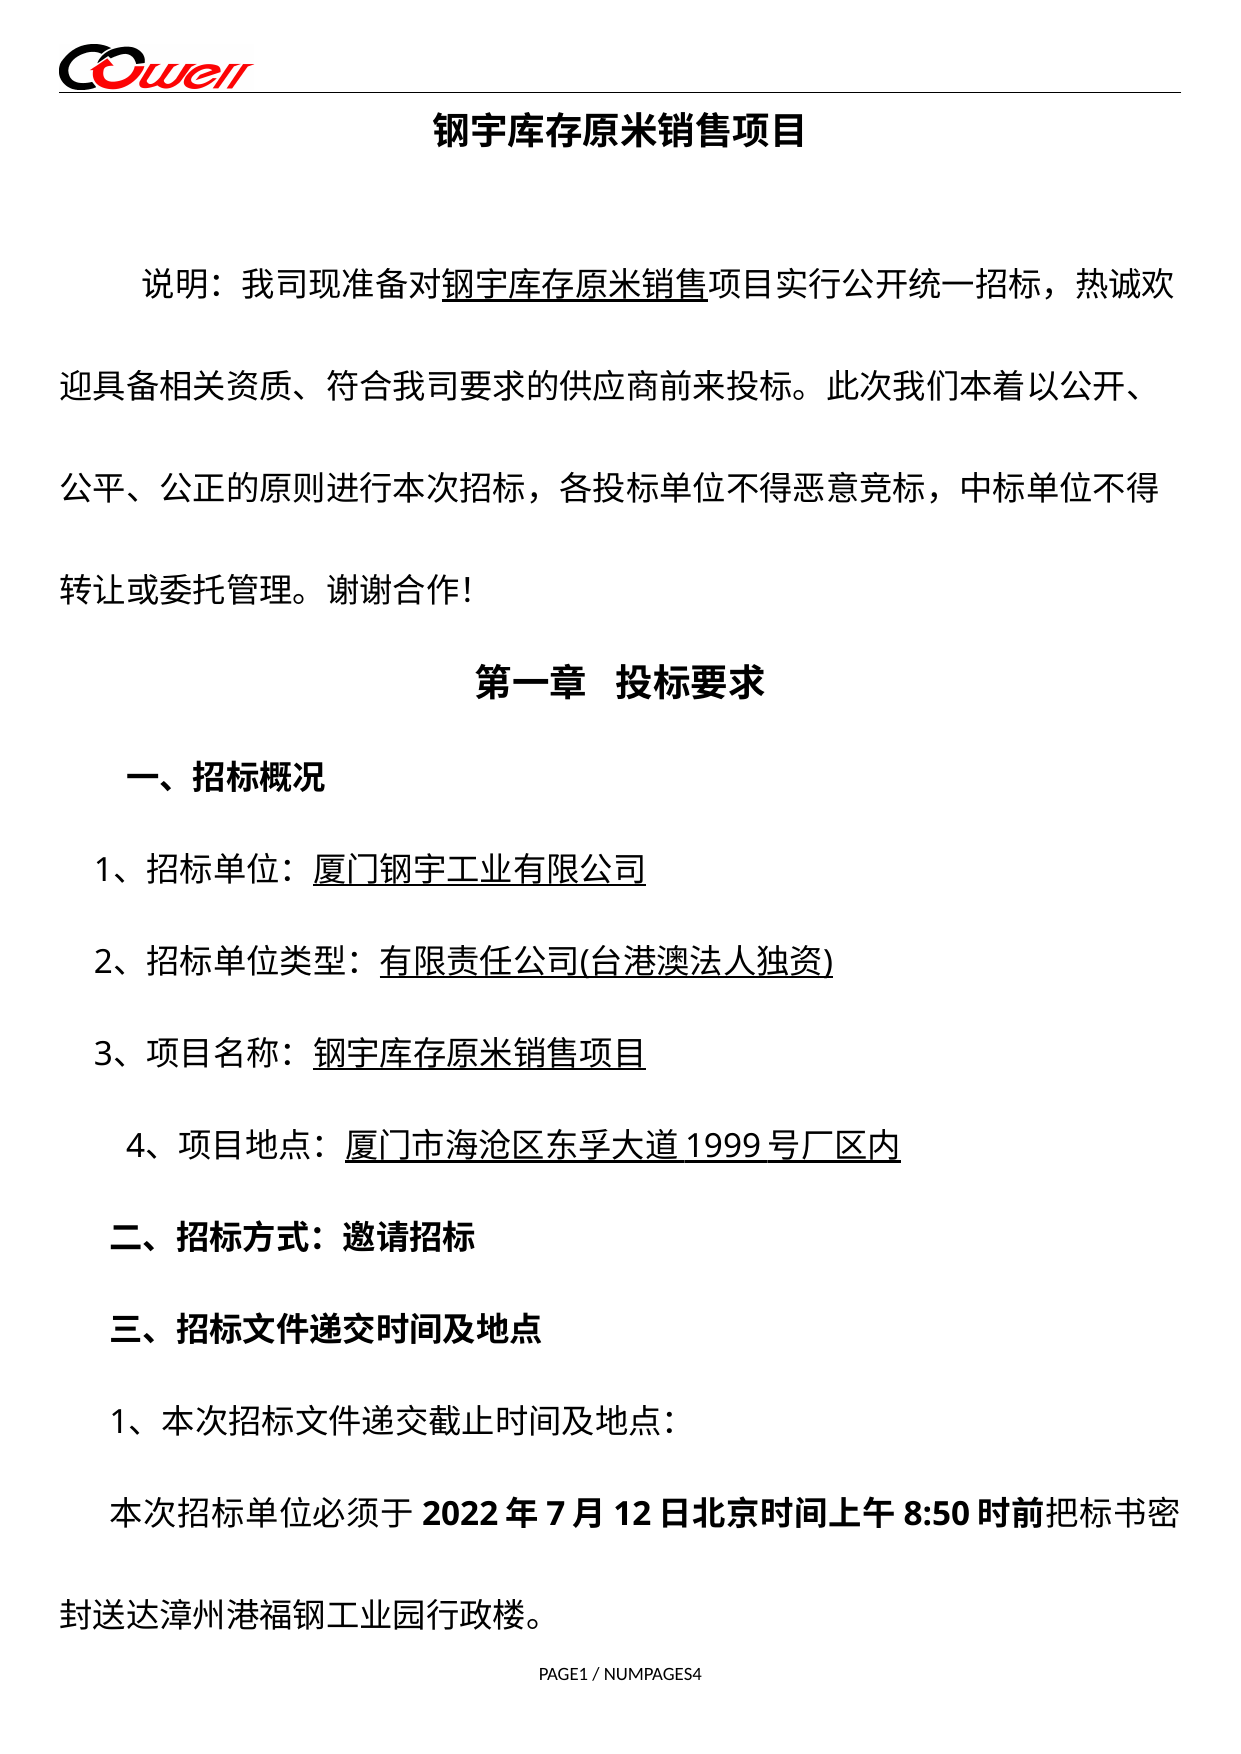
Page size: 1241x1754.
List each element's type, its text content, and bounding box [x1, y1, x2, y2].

text 三、招标文件递交时间及地点 [59, 1293, 1181, 1361]
text 钢宇库存原米销售项目 [59, 94, 1181, 162]
list 投标要求 [59, 646, 1181, 714]
text 本次招标单位必须于2022年7月12日北京时间上午8:50时前把标书密封送达漳州港福钢工业园行政楼。 [59, 1477, 1181, 1647]
text 二、招标方式：邀请招标 [59, 1201, 1181, 1269]
text 说明：我司现准备对钢宇库存原米销售项目实行公开统一招标，热诚欢迎具备相关资质、符合我司要求的供应商前来投标。此次我们本着以公开、公平、公正的原则进行本次招标，各投标单位不得恶意竞标，中标单位不得转让或委托管理。谢谢合作！ [59, 248, 1181, 622]
text 2、招标单位类型：有限责任公司(台港澳法人独资) [59, 925, 1181, 993]
text 3、项目名称：钢宇库存原米销售项目 [59, 1017, 1181, 1085]
text 1、本次招标文件递交截止时间及地点： [59, 1385, 1181, 1453]
picture [59, 44, 255, 90]
text 1、招标单位：厦门钢宇工业有限公司 [59, 833, 1181, 901]
text 4、项目地点：厦门市海沧区东孚大道1999号厂区内 [59, 1109, 1181, 1177]
list 招标概况 [59, 741, 1181, 809]
